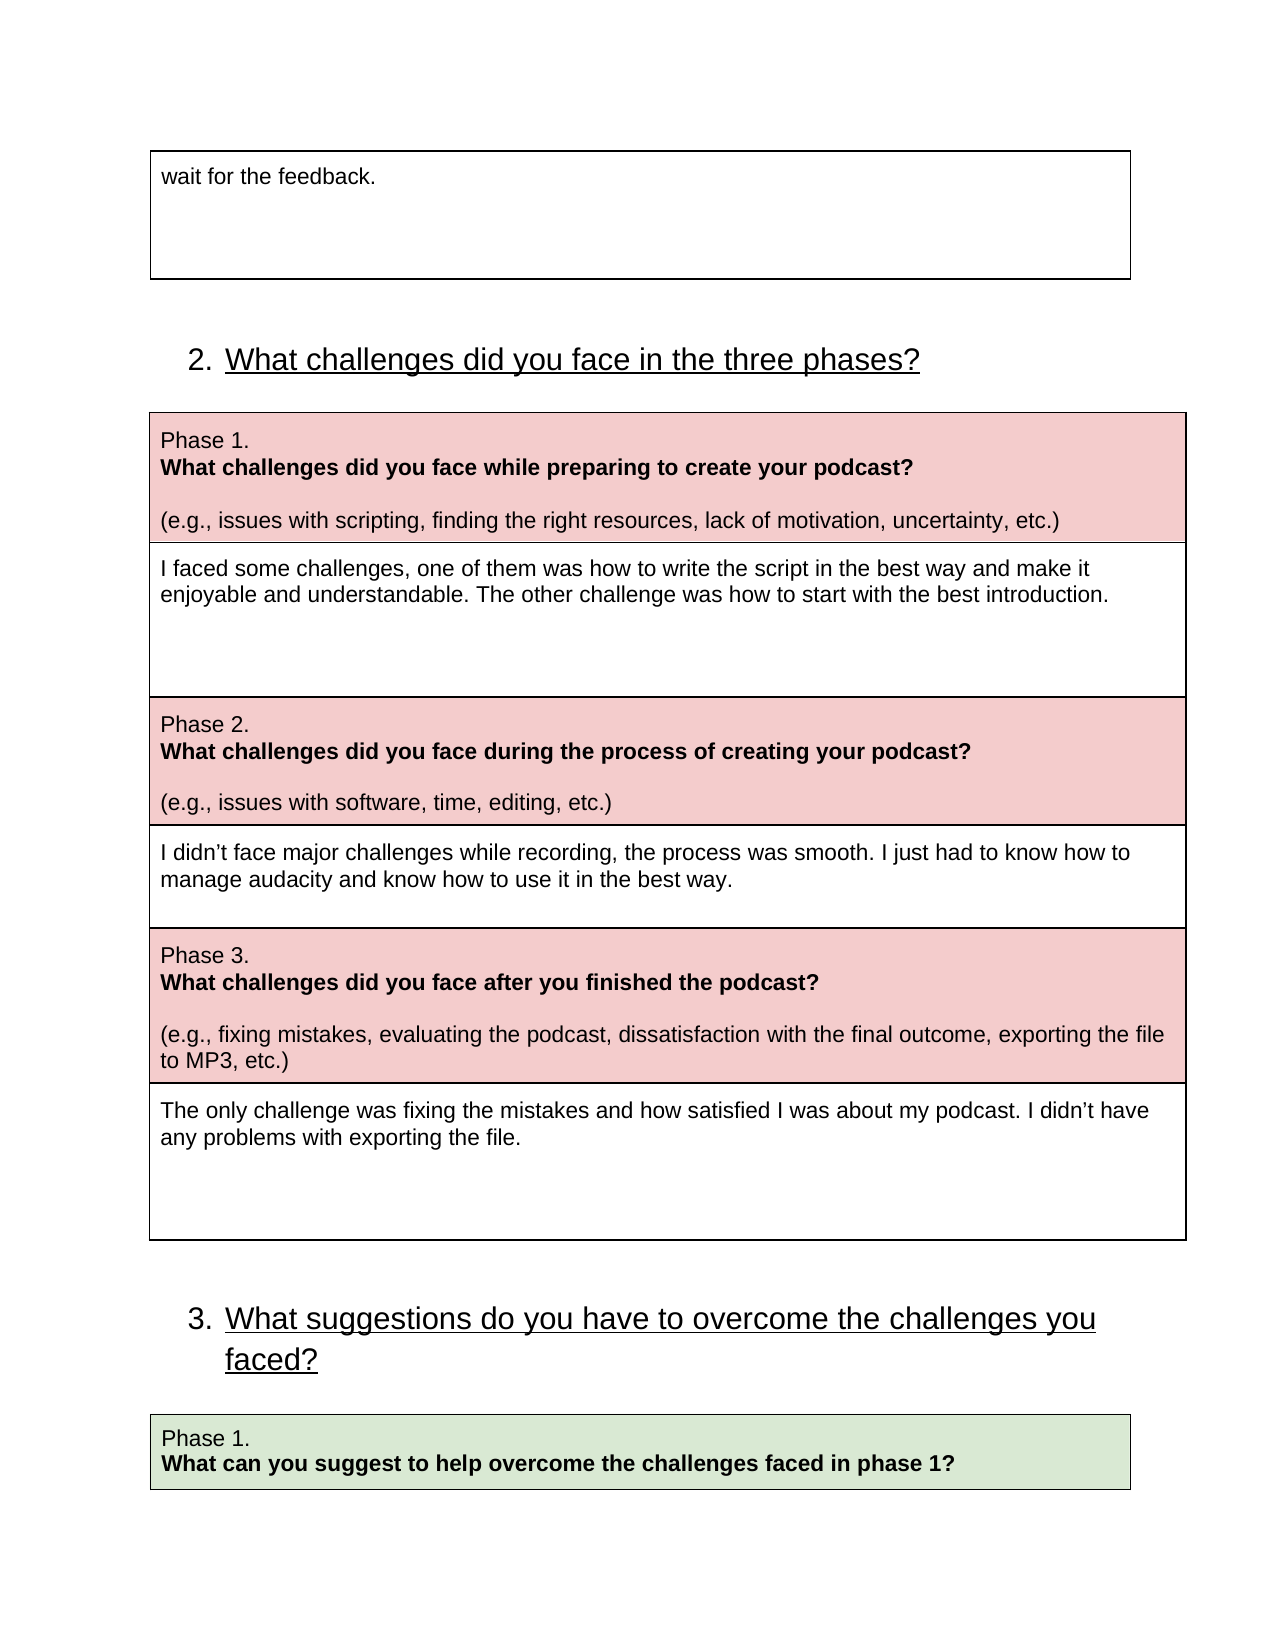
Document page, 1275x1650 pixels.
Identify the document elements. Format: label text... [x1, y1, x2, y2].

text What can you suggest to help overcome the challenges faced in phase 1? [161, 1451, 1188, 1476]
table_cell Phase 2. What challenges did you face during the process of creating your podcast? (e.g., issues with software, time, editing, etc.) [150, 698, 1185, 824]
table_cell I didn’t face major challenges while recording, the process was smooth. I just had to know how to manage audacity and know how to use it in the best way. [150, 826, 1185, 927]
text 3. What suggestions do you have to overcome the challenges you faced? [187, 1300, 1111, 1377]
text wait for the feedback. [161, 163, 1188, 189]
table_header Phase 1. What challenges did you face while preparing to create your podcast? (e.g., issues with scripting, finding the right resources, lack of motivation, uncertainty, etc.) [150, 413, 1185, 541]
table_cell I faced some challenges, one of them was how to write the script in the best way and make it enjoyable and understandable. The other challenge was how to start with the best introduction. [150, 543, 1185, 696]
table_cell Phase 3. What challenges did you face after you finished the podcast? (e.g., fixing mistakes, evaluating the podcast, dissatisfaction with the final outcome, exporting the file to MP3, etc.) [150, 929, 1185, 1082]
text 2. What challenges did you face in the three phases? [187, 341, 1188, 377]
text Phase 1. [161, 1427, 1188, 1451]
table_cell The only challenge was fixing the mistakes and how satisfied I was about my podcast. I didn’t have any problems with exporting the file. [150, 1084, 1185, 1239]
